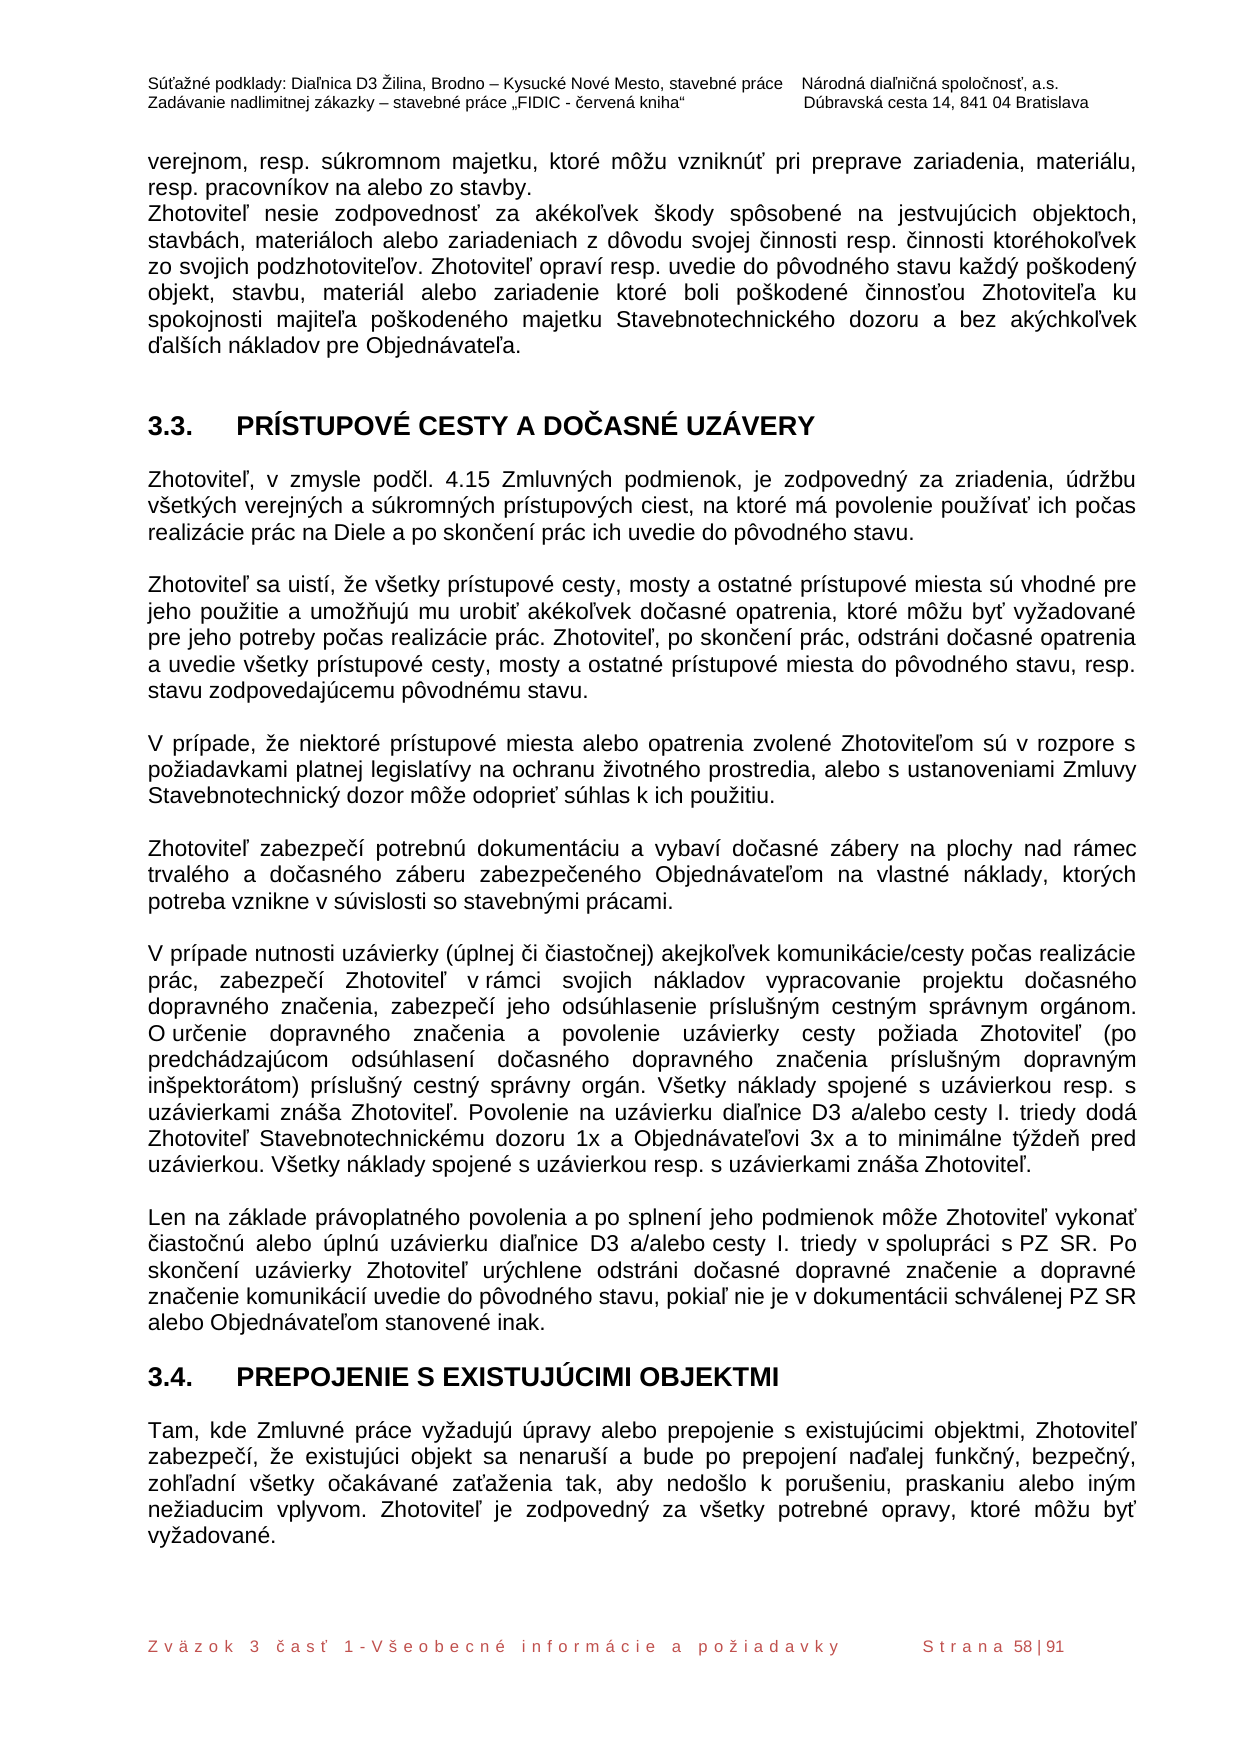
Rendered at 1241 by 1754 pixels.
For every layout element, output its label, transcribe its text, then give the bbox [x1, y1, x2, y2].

text Zhotoviteľ zabezpečí potrebnú dokumentáciu a vybaví dočasné zábery na plochy nad rámec trvalého a dočasného záberu zabezpečeného Objednávateľom na vlastné náklady, ktorých potreba vznikne v súvislosti so stavebnými prácami. [148, 835, 1137, 914]
text Zhotoviteľ, v zmysle podčl. 4.15 Zmluvných podmienok, je zodpovedný za zriadenia, údržbu všetkých verejných a súkromných prístupových ciest, na ktoré má povolenie používať ich počas realizácie prác na Diele a po skončení prác ich uvedie do pôvodného stavu. [148, 466, 1137, 545]
subtitle PRÍSTUPOVÉ CESTY A DOČASNÉ UZÁVERY [148, 410, 1137, 441]
text Tam, kde Zmluvné práce vyžadujú úpravy alebo prepojenie s existujúcimi objektmi, Zhotoviteľ zabezpečí, že existujúci objekt sa nenaruší a bude po prepojení naďalej funkčný, bezpečný, zohľadní všetky očakávané zaťaženia tak, aby nedošlo k porušeniu, praskaniu alebo iným nežiaducim vplyvom. Zhotoviteľ je zodpovedný za všetky potrebné opravy, ktoré môžu byť vyžadované. [148, 1417, 1137, 1549]
subtitle PREPOJENIE S EXISTUJÚCIMI OBJEKTMI [148, 1361, 1137, 1392]
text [148, 148, 1137, 200]
text V prípade nutnosti uzávierky (úplnej či čiastočnej) akejkoľvek komunikácie/cesty počas realizácie prác, zabezpečí Zhotoviteľ v rámci svojich nákladov vypracovanie projektu dočasného dopravného značenia, zabezpečí jeho odsúhlasenie príslušným cestným správnym orgánom. O určenie dopravného značenia a povolenie uzávierky cesty požiada Zhotoviteľ (po predchádzajúcom odsúhlasení dočasného dopravného značenia príslušným dopravným inšpektorátom) príslušný cestný správny orgán. Všetky náklady spojené s uzávierkou resp. s uzávierkami znáša Zhotoviteľ. Povolenie na uzávierku diaľnice D3 a/alebo cesty I. triedy dodá Zhotoviteľ Stavebnotechnickému dozoru 1x a Objednávateľovi 3x a to minimálne týždeň pred uzávierkou. Všetky náklady spojené s uzávierkou resp. s uzávierkami znáša Zhotoviteľ. [148, 940, 1137, 1178]
text Zhotoviteľ nesie zodpovednosť za akékoľvek škody spôsobené na jestvujúcich objektoch, stavbách, materiáloch alebo zariadeniach z dôvodu svojej činnosti resp. činnosti ktoréhokoľvek zo svojich podzhotoviteľov. Zhotoviteľ opraví resp. uvedie do pôvodného stavu každý poškodený objekt, stavbu, materiál alebo zariadenie ktoré boli poškodené činnosťou Zhotoviteľa ku spokojnosti majiteľa poškodeného majetku Stavebnotechnického dozoru a bez akýchkoľvek ďalších nákladov pre Objednávateľa. [148, 200, 1137, 358]
text V prípade, že niektoré prístupové miesta alebo opatrenia zvolené Zhotoviteľom sú v rozpore s požiadavkami platnej legislatívy na ochranu životného prostredia, alebo s ustanoveniami Zmluvy Stavebnotechnický dozor môže odoprieť súhlas k ich použitiu. [148, 729, 1137, 809]
text Len na základe právoplatného povolenia a po splnení jeho podmienok môže Zhotoviteľ vykonať čiastočnú alebo úplnú uzávierku diaľnice D3 a/alebo cesty I. triedy v spolupráci s PZ SR. Po skončení uzávierky Zhotoviteľ urýchlene odstráni dočasné dopravné značenie a dopravné značenie komunikácií uvedie do pôvodného stavu, pokiaľ nie je v dokumentácii schválenej PZ SR alebo Objednávateľom stanovené inak. [148, 1204, 1137, 1336]
text Zhotoviteľ sa uistí, že všetky prístupové cesty, mosty a ostatné prístupové miesta sú vhodné pre jeho použitie a umožňujú mu urobiť akékoľvek dočasné opatrenia, ktoré môžu byť vyžadované pre jeho potreby počas realizácie prác. Zhotoviteľ, po skončení prác, odstráni dočasné opatrenia a uvedie všetky prístupové cesty, mosty a ostatné prístupové miesta do pôvodného stavu, resp. stavu zodpovedajúcemu pôvodnému stavu. [148, 571, 1137, 703]
